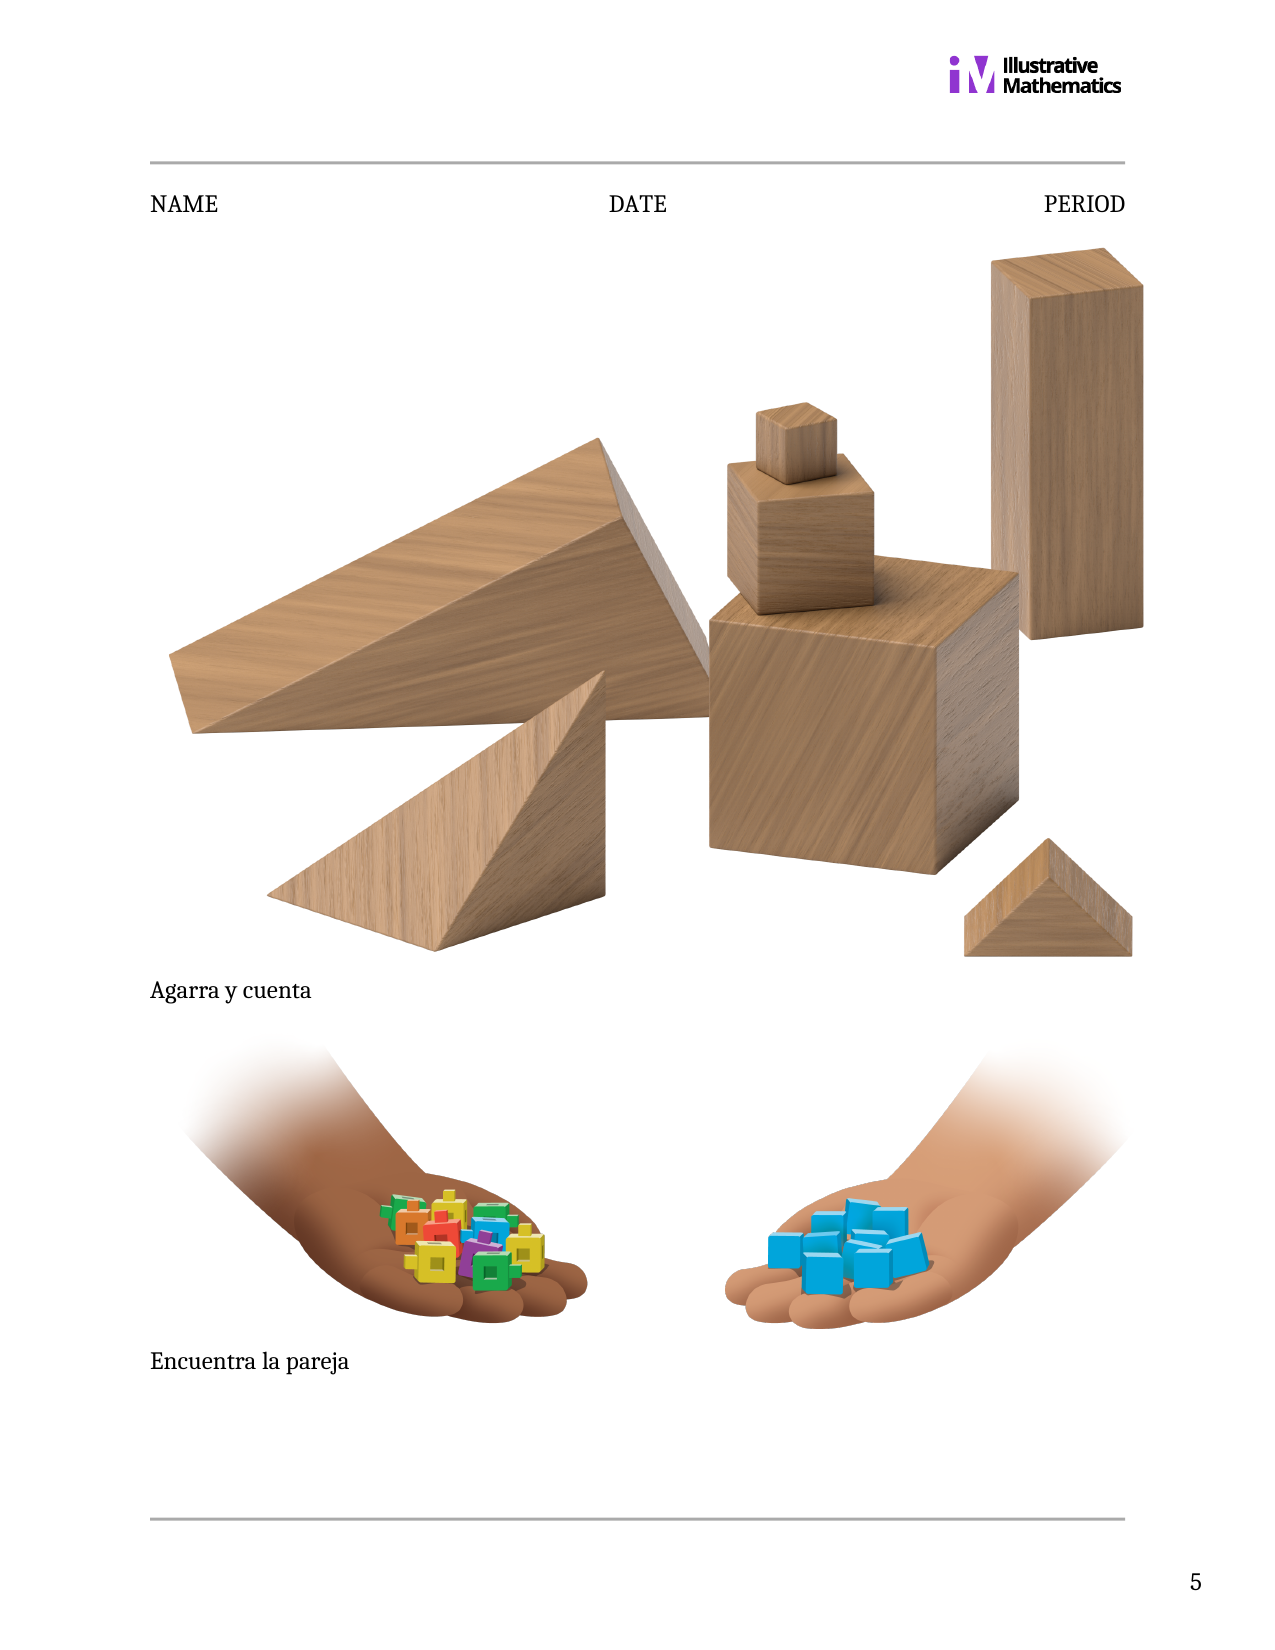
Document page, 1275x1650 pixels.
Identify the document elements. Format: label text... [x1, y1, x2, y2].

picture [168, 247, 1144, 957]
picture [168, 1023, 1144, 1329]
picture [949, 55, 1121, 93]
text Encuentra la pareja [150, 1347, 1125, 1376]
text Agarra y cuenta [150, 976, 1125, 1004]
